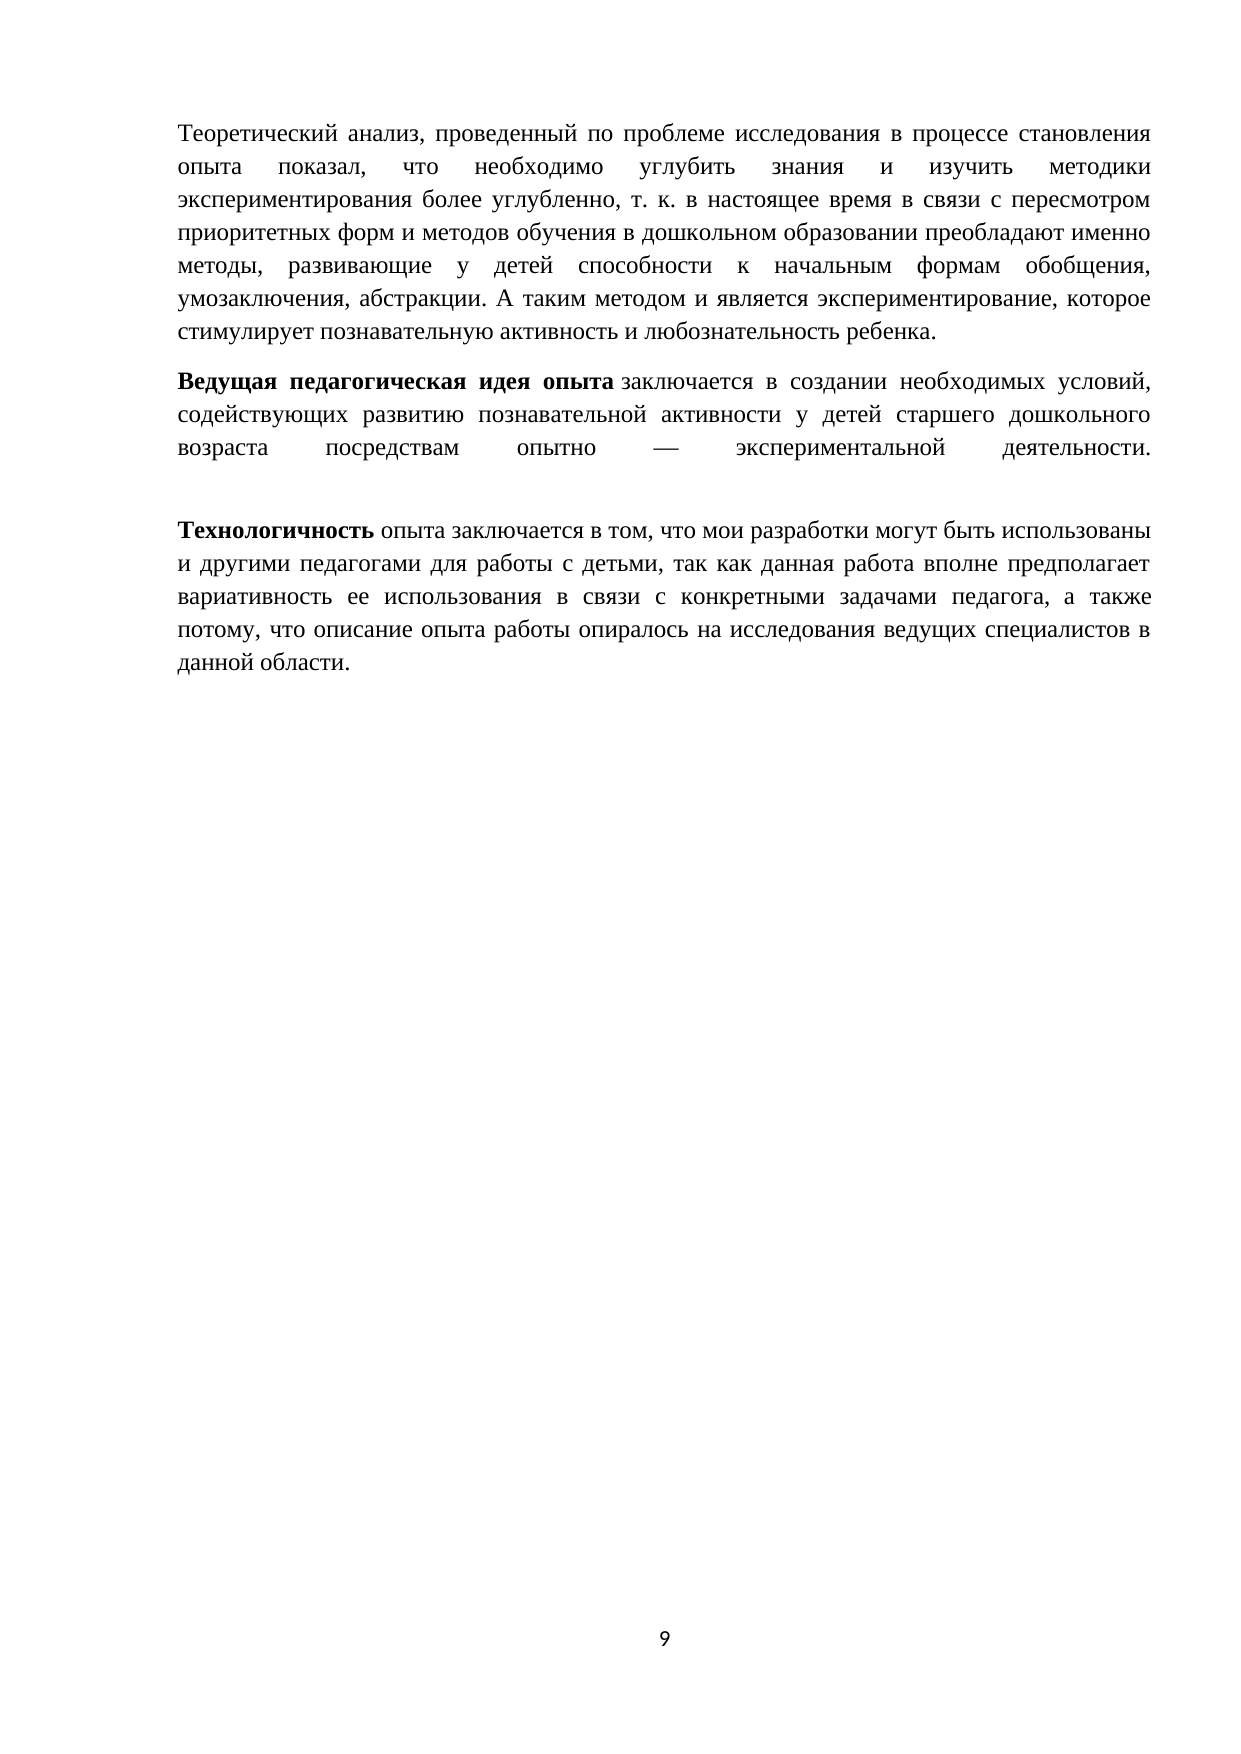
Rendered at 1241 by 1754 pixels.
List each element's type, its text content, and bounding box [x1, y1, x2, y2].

text Технологичность опыта заключается в том, что мои разработки могут быть использованы и другими педагогами для работы с детьми, так как данная работа вполне предполагает вариативность ее использования в связи с конкретными задачами педагога, а также потому, что описание опыта работы опиралось на исследования ведущих специалистов в данной области. [177, 515, 1152, 676]
text Теоретический анализ, проведенный по проблеме исследования в процессе становления опыта показал, что необходимо углубить знания и изучить методики экспериментирования более углубленно, т. к. в настоящее время в связи с пересмотром приоритетных форм и методов обучения в дошкольном образовании преобладают именно методы, развивающие у детей способности к начальным формам обобщения, умозаключения, абстракции. А таким методом и является экспериментирование, которое стимулирует познавательную активность и любознательность ребенка. [177, 118, 1152, 345]
text Ведущая педагогическая идея опыта заключается в создании необходимых условий, содействующих развитию познавательной активности у детей старшего дошкольного возраста посредствам опытно — экспериментальной деятельности. [177, 366, 1152, 494]
